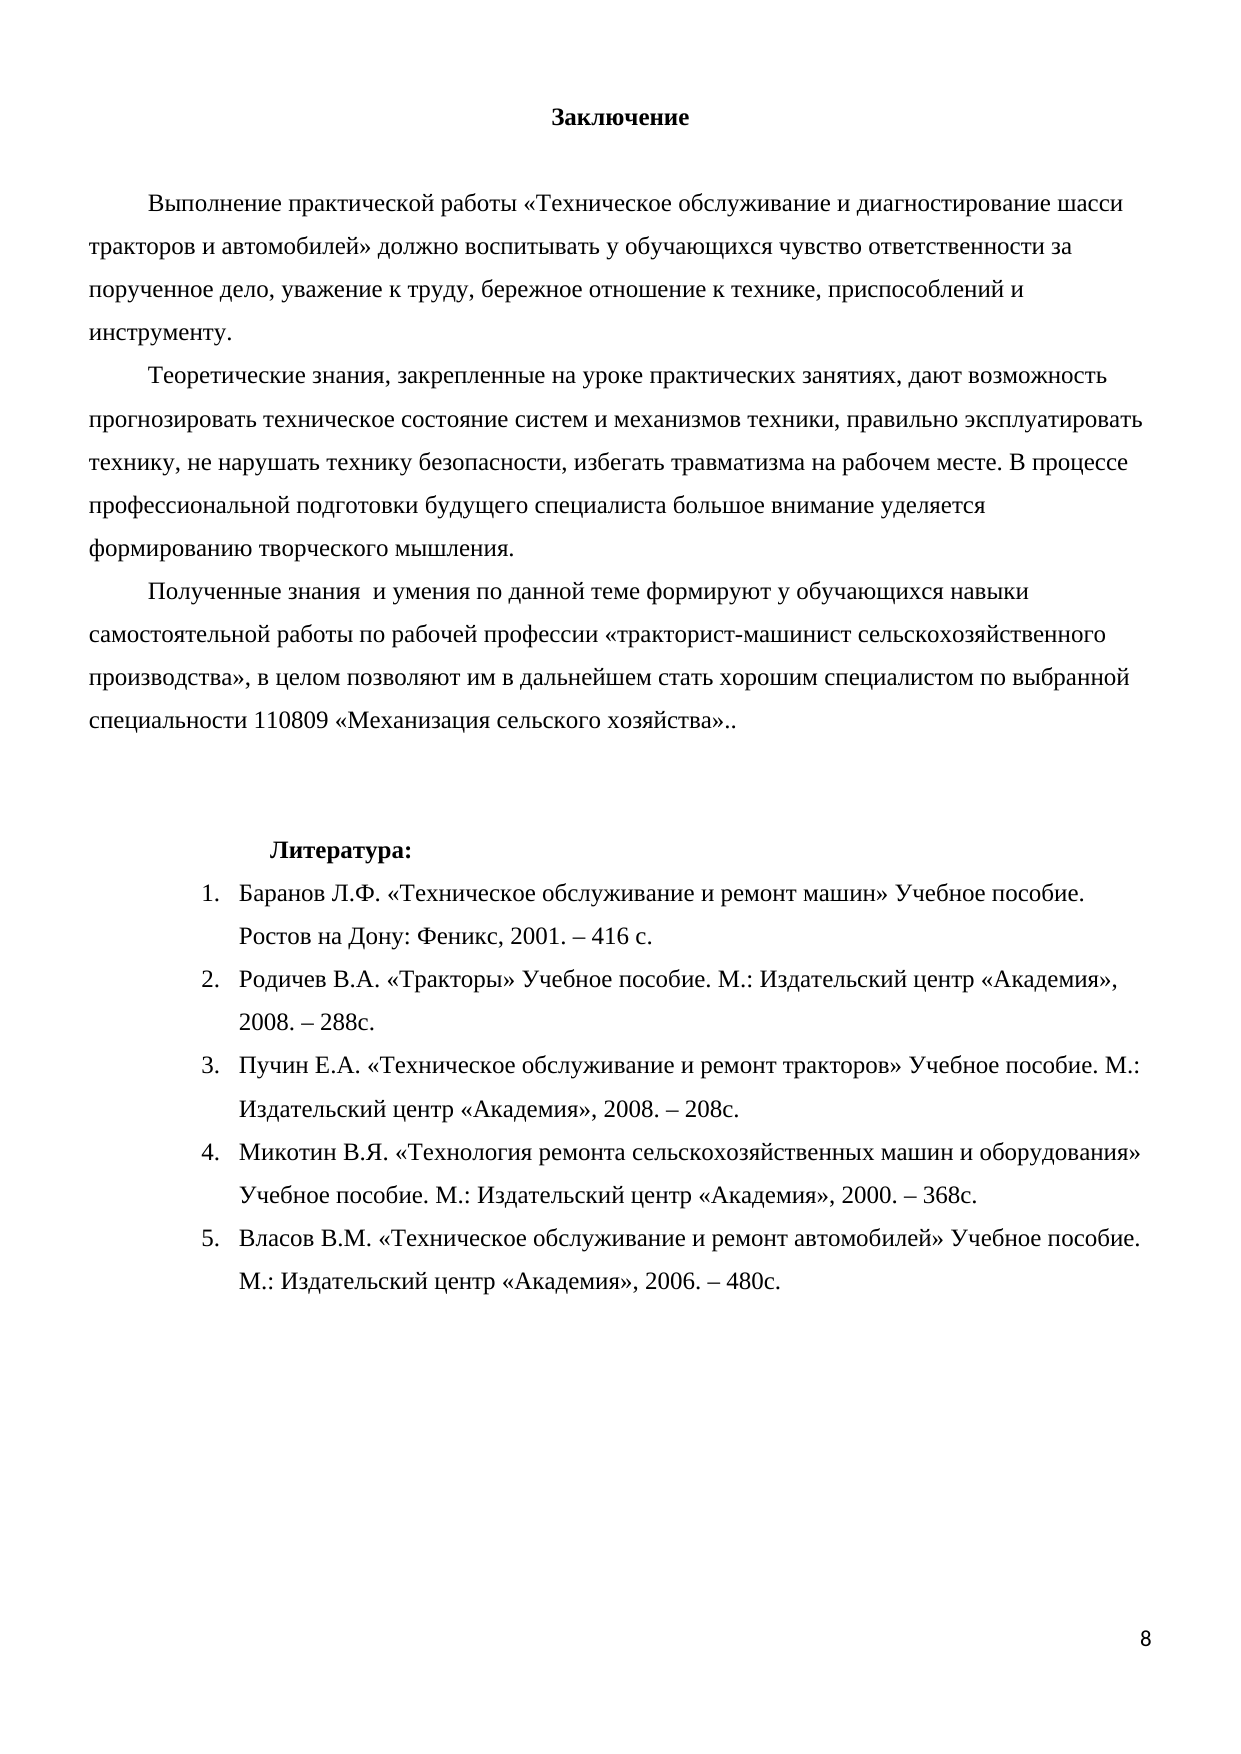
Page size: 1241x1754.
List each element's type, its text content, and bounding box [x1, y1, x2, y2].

list Баранов Л.Ф. «Техническое обслуживание и ремонт машин» Учебное пособие. Ростов на Дону: Феникс, 2001. – 416 с. [201, 878, 1152, 950]
list Родичев В.А. «Тракторы» Учебное пособие. М.: Издательский центр «Академия», 2008. – 288с. [201, 964, 1152, 1036]
text Теоретические знания, закрепленные на уроке практических занятиях, дают возможность прогнозировать техническое состояние систем и механизмов техники, правильно эксплуатировать технику, не нарушать технику безопасности, избегать травматизма на рабочем месте. В процессе профессиональной подготовки будущего специалиста большое внимание уделяется формированию творческого мышления. [89, 361, 1152, 562]
text Заключение [89, 102, 1152, 131]
list Микотин В.Я. «Технология ремонта сельскохозяйственных машин и оборудования» Учебное пособие. М.: Издательский центр «Академия», 2000. – 368с. [201, 1137, 1152, 1209]
text Литература: [89, 835, 1152, 864]
list Пучин Е.А. «Техническое обслуживание и ремонт тракторов» Учебное пособие. М.: Издательский центр «Академия», 2008. – 208с. [201, 1051, 1152, 1122]
text Выполнение практической работы «Техническое обслуживание и диагностирование шасси тракторов и автомобилей» должно воспитывать у обучающихся чувство ответственности за порученное дело, уважение к труду, бережное отношение к технике, приспособлений и инструменту. [89, 188, 1152, 346]
list Власов В.М. «Техническое обслуживание и ремонт автомобилей» Учебное пособие. М.: Издательский центр «Академия», 2006. – 480с. [201, 1223, 1152, 1295]
text Полученные знания и умения по данной теме формируют у обучающихся навыки самостоятельной работы по рабочей профессии «тракторист-машинист сельскохозяйственного производства», в целом позволяют им в дальнейшем стать хорошим специалистом по выбранной специальности 110809 «Механизация сельского хозяйства».. [89, 576, 1152, 734]
